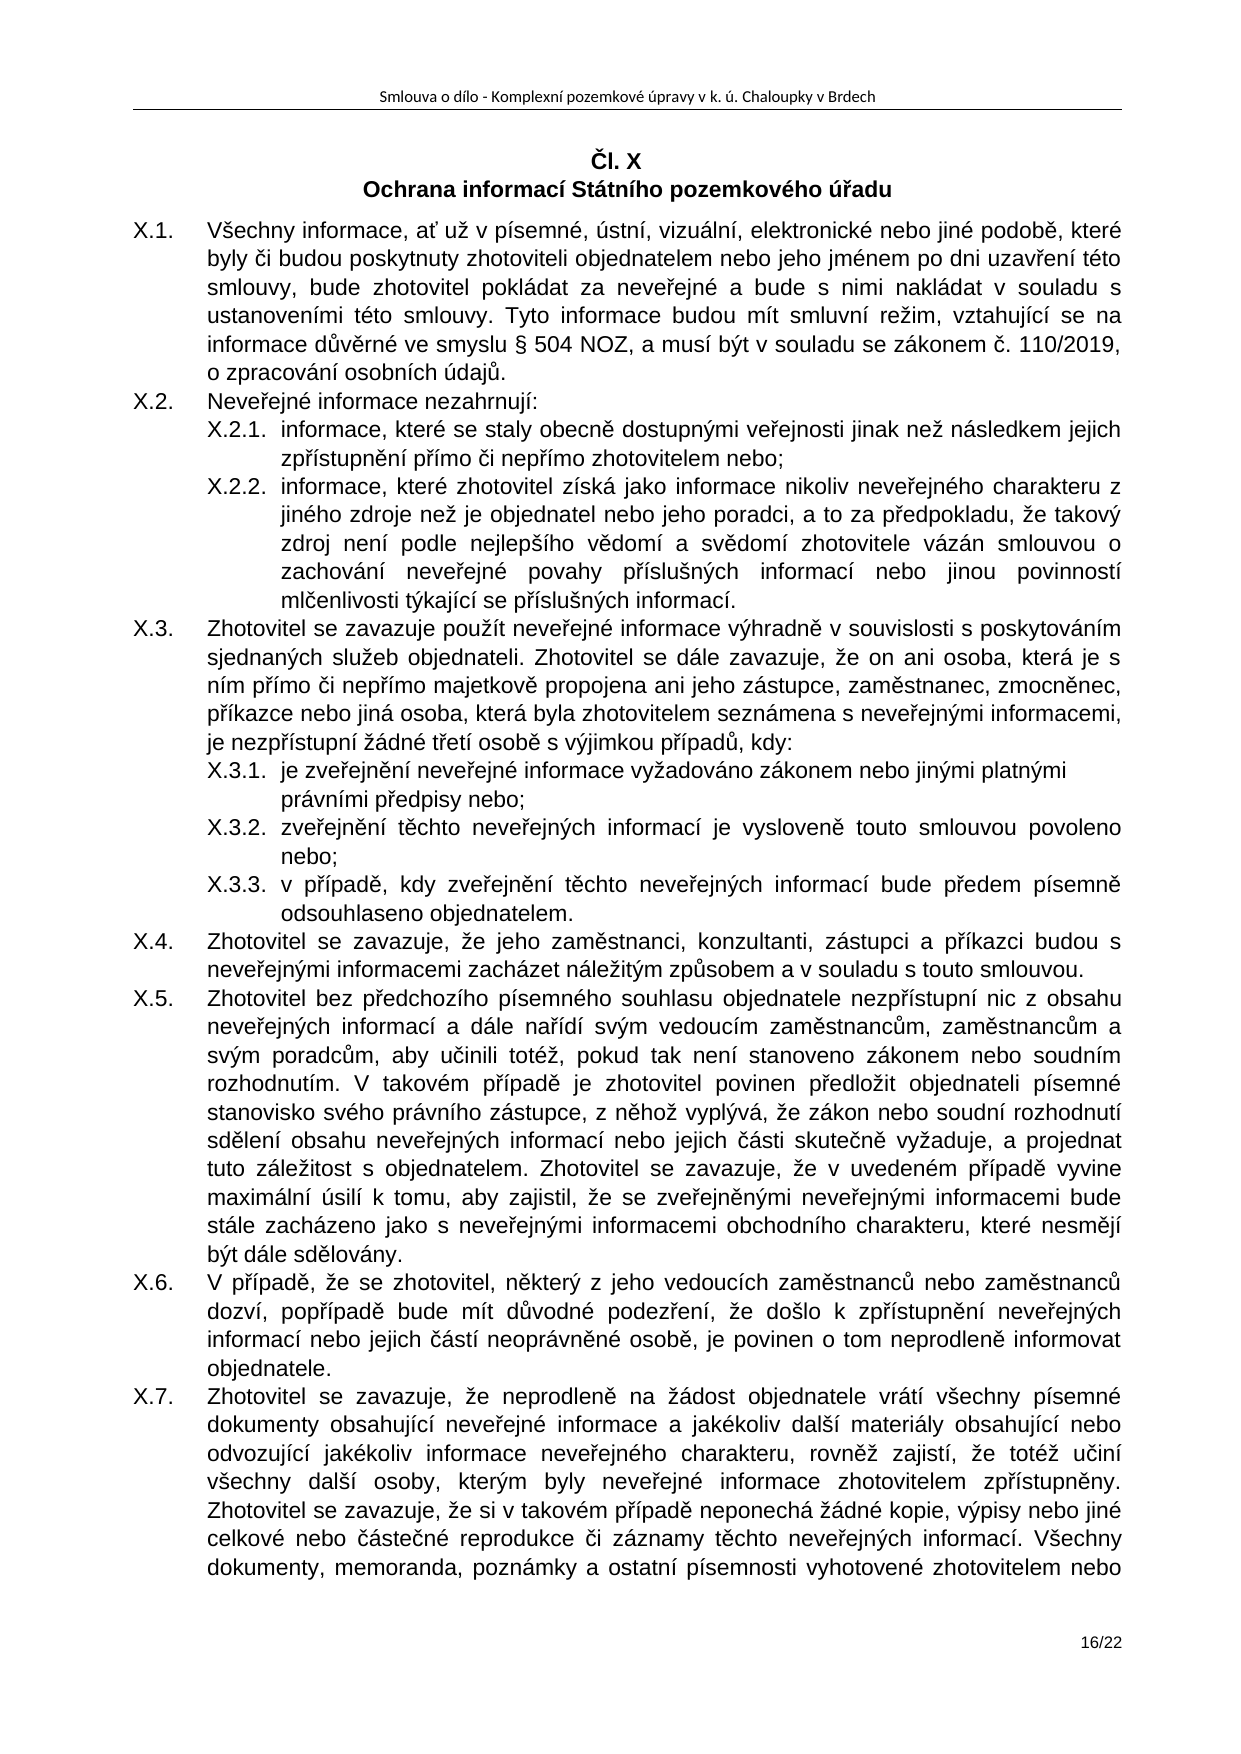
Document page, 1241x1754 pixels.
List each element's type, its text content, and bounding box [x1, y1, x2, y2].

text informace, které zhotovitel získá jako informace nikoliv neveřejného charakteru z jiného zdroje než je objednatel nebo jeho poradci, a to za předpokladu, že takový zdroj není podle nejlepšího vědomí a svědomí zhotovitele vázán smlouvou o zachování neveřejné povahy příslušných informací nebo jinou povinností mlčenlivosti týkající se příslušných informací. [207, 473, 1122, 613]
list právními předpisy nebo; [281, 786, 1122, 812]
list Zhotovitel se zavazuje, že jeho zaměstnanci, konzultanti, zástupci a příkazci budou s neveřejnými informacemi zacházet náležitým způsobem a v souladu s touto smlouvou. [133, 928, 1122, 983]
text v případě, kdy zveřejnění těchto neveřejných informací bude předem písemně odsouhlaseno objednatelem. [207, 871, 1122, 926]
text zveřejnění těchto neveřejných informací je vysloveně touto smlouvou povoleno nebo; [207, 814, 1122, 869]
list Neveřejné informace nezahrnují: [133, 388, 1122, 414]
list Ochrana informací Státního pozemkového úřadu [133, 176, 1122, 202]
list Všechny informace, ať už v písemné, ústní, vizuální, elektronické nebo jiné podobě, které byly či budou poskytnuty zhotoviteli objednatelem nebo jeho jménem po dni uzavření této smlouvy, bude zhotovitel pokládat za neveřejné a bude s nimi nakládat v souladu s ustanoveními této smlouvy. Tyto informace budou mít smluvní režim, vztahující se na informace důvěrné ve smyslu § 504 NOZ, a musí být v souladu se zákonem č. 110/2019, o zpracování osobních údajů. [133, 217, 1122, 386]
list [133, 1383, 1122, 1580]
list Zhotovitel bez předchozího písemného souhlasu objednatele nezpřístupní nic z obsahu neveřejných informací a dále nařídí svým vedoucím zaměstnancům, zaměstnancům a svým poradcům, aby učinili totéž, pokud tak není stanoveno zákonem nebo soudním rozhodnutím. V takovém případě je zhotovitel povinen předložit objednateli písemné stanovisko svého právního zástupce, z něhož vyplývá, že zákon nebo soudní rozhodnutí sdělení obsahu neveřejných informací nebo jejich části skutečně vyžaduje, a projednat tuto záležitost s objednatelem. Zhotovitel se zavazuje, že v uvedeném případě vyvine maximální úsilí k tomu, aby zajistil, že se zveřejněnými neveřejnými informacemi bude stále zacházeno jako s neveřejnými informacemi obchodního charakteru, které nesmějí být dále sdělovány. [133, 985, 1122, 1267]
list Zhotovitel se zavazuje použít neveřejné informace výhradně v souvislosti s poskytováním sjednaných služeb objednateli. Zhotovitel se dále zavazuje, že on ani osoba, která je s ním přímo či nepřímo majetkově propojena ani jeho zástupce, zaměstnanec, zmocněnec, příkazce nebo jiná osoba, která byla zhotovitelem seznámena s neveřejnými informacemi, je nezpřístupní žádné třetí osobě s výjimkou případů, kdy: [133, 615, 1122, 755]
list V případě, že se zhotovitel, některý z jeho vedoucích zaměstnanců nebo zaměstnanců dozví, popřípadě bude mít důvodné podezření, že došlo k zpřístupnění neveřejných informací nebo jejich částí neoprávněné osobě, je povinen o tom neprodleně informovat objednatele. [133, 1269, 1122, 1381]
text je zveřejnění neveřejné informace vyžadováno zákonem nebo jinými platnými [207, 757, 1122, 784]
text informace, které se staly obecně dostupnými veřejnosti jinak než následkem jejich zpřístupnění přímo či nepřímo zhotovitelem nebo; [207, 416, 1122, 471]
